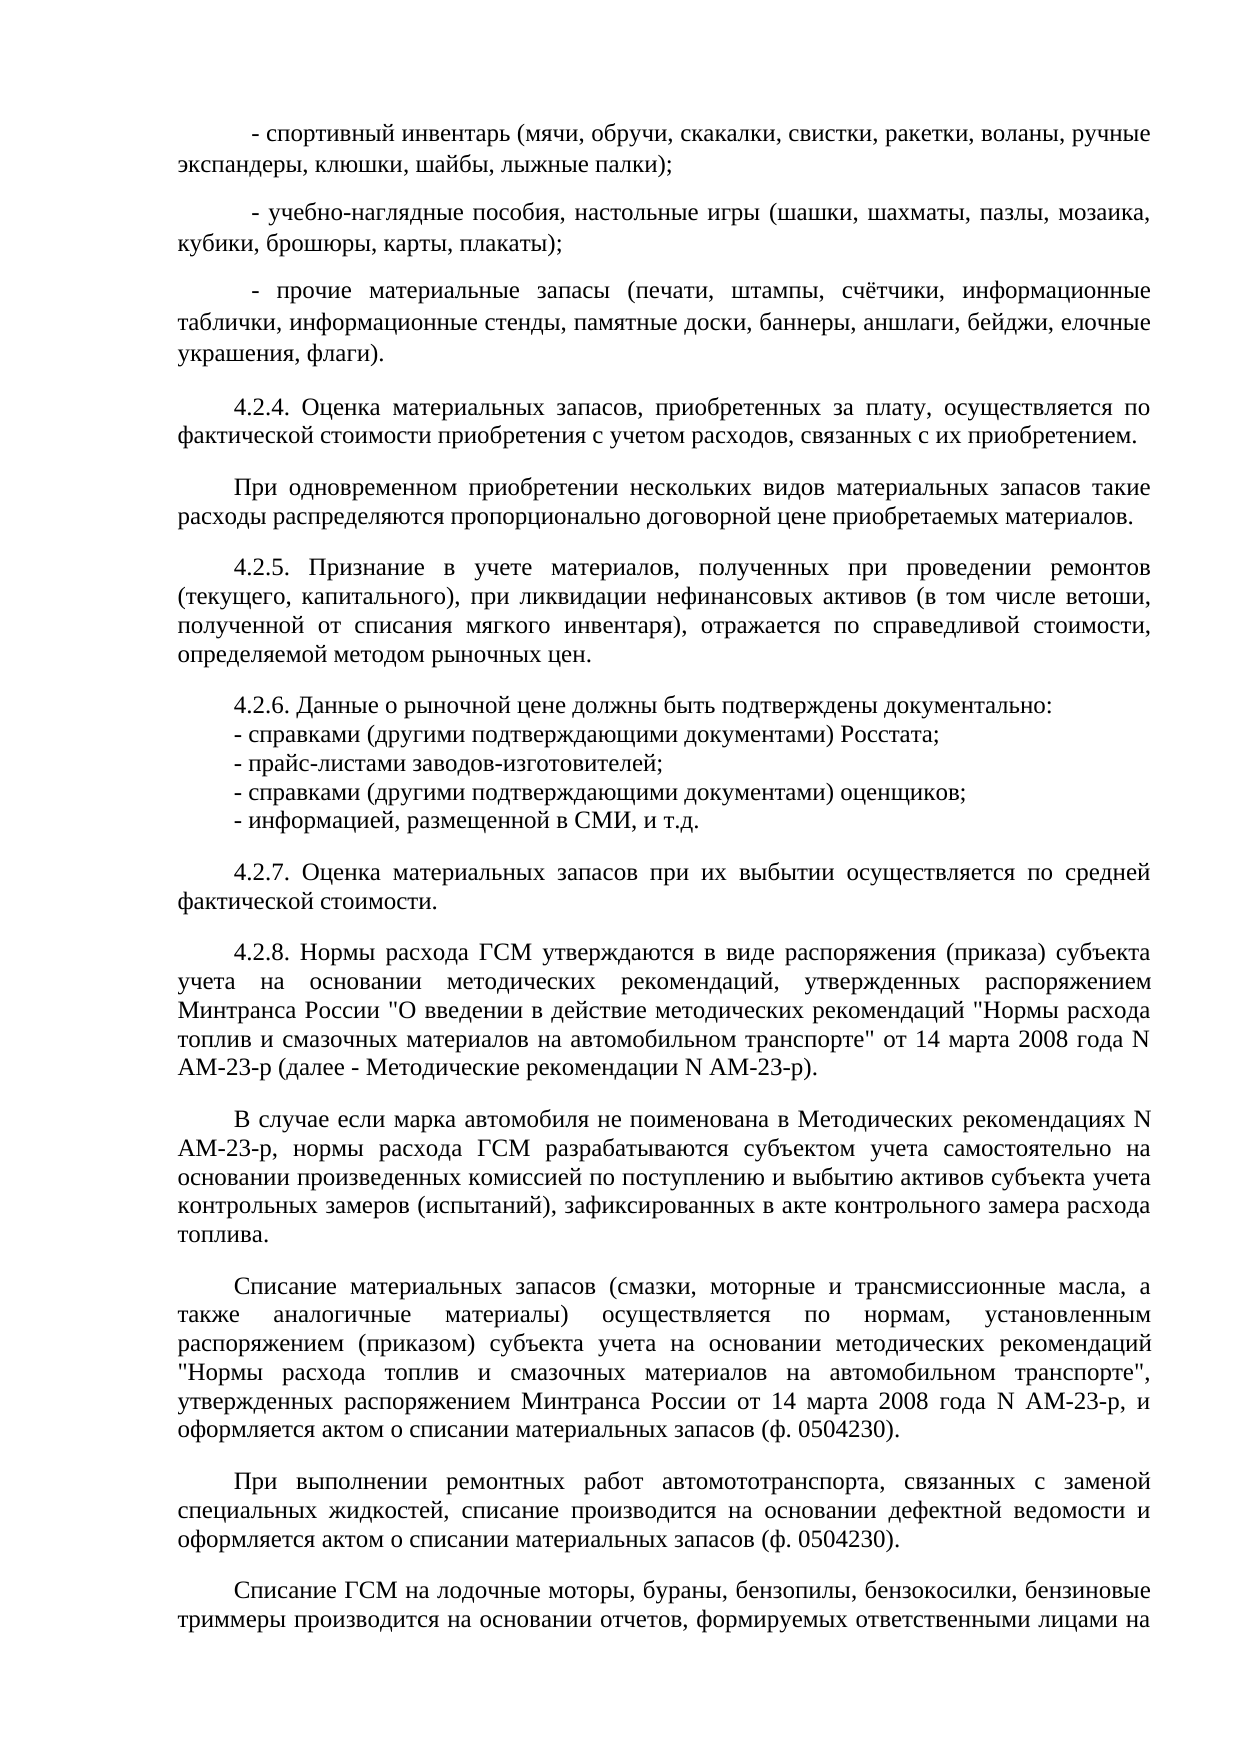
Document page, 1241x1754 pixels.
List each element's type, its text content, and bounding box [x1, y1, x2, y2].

text 4.2.7. Оценка материальных запасов при их выбытии осуществляется по средней фактической стоимости. [177, 857, 1152, 914]
text При выполнении ремонтных работ автомототранспорта, связанных с заменой специальных жидкостей, списание производится на основании дефектной ведомости и оформляется актом о списании материальных запасов (ф. 0504230). [177, 1466, 1152, 1552]
text В случае если марка автомобиля не поименована в Методических рекомендациях N АМ-23-р, нормы расхода ГСМ разрабатываются субъектом учета самостоятельно на основании произведенных комиссией по поступлению и выбытию активов субъекта учета контрольных замеров (испытаний), зафиксированных в акте контрольного замера расхода топлива. [177, 1104, 1152, 1248]
text - прайс-листами заводов-изготовителей; [177, 748, 1152, 777]
text 4.2.5. Признание в учете материалов, полученных при проведении ремонтов (текущего, капитального), при ликвидации нефинансовых активов (в том числе ветоши, полученной от списания мягкого инвентаря), отражается по справедливой стоимости, определяемой методом рыночных цен. [177, 552, 1152, 667]
text При одновременном приобретении нескольких видов материальных запасов такие расходы распределяются пропорционально договорной цене приобретаемых материалов. [177, 472, 1152, 529]
text Списание материальных запасов (смазки, моторные и трансмиссионные масла, а также аналогичные материалы) осуществляется по нормам, установленным распоряжением (приказом) субъекта учета на основании методических рекомендаций "Нормы расхода топлив и смазочных материалов на автомобильном транспорте", утвержденных распоряжением Минтранса России от 14 марта 2008 года N АМ-23-р, и оформляется актом о списании материальных запасов (ф. 0504230). [177, 1271, 1152, 1443]
text 4.2.6. Данные о рыночной цене должны быть подтверждены документально: [177, 690, 1152, 719]
text - справками (другими подтверждающими документами) оценщиков; [177, 777, 1152, 805]
text - прочие материальные запасы (печати, штампы, счётчики, информационные таблички, информационные стенды, памятные доски, баннеры, аншлаги, бейджи, елочные украшения, флаги). [177, 276, 1152, 366]
text - спортивный инвентарь (мячи, обручи, скакалки, свистки, ракетки, воланы, ручные экспандеры, клюшки, шайбы, лыжные палки); [177, 118, 1152, 178]
text 4.2.8. Нормы расхода ГСМ утверждаются в виде распоряжения (приказа) субъекта учета на основании методических рекомендаций, утвержденных распоряжением Минтранса России "О введении в действие методических рекомендаций "Нормы расхода топлив и смазочных материалов на автомобильном транспорте" от 14 марта 2008 года N АМ-23-р (далее - Методические рекомендации N АМ-23-р). [177, 937, 1152, 1081]
text 4.2.4. Оценка материальных запасов, приобретенных за плату, осуществляется по фактической стоимости приобретения с учетом расходов, связанных с их приобретением. [177, 392, 1152, 449]
text - информацией, размещенной в СМИ, и т.д. [177, 805, 1152, 834]
text - справками (другими подтверждающими документами) Росстата; [177, 719, 1152, 748]
text - учебно-наглядные пособия, настольные игры (шашки, шахматы, пазлы, мозаика, кубики, брошюры, карты, плакаты); [177, 197, 1152, 257]
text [177, 1575, 1152, 1633]
